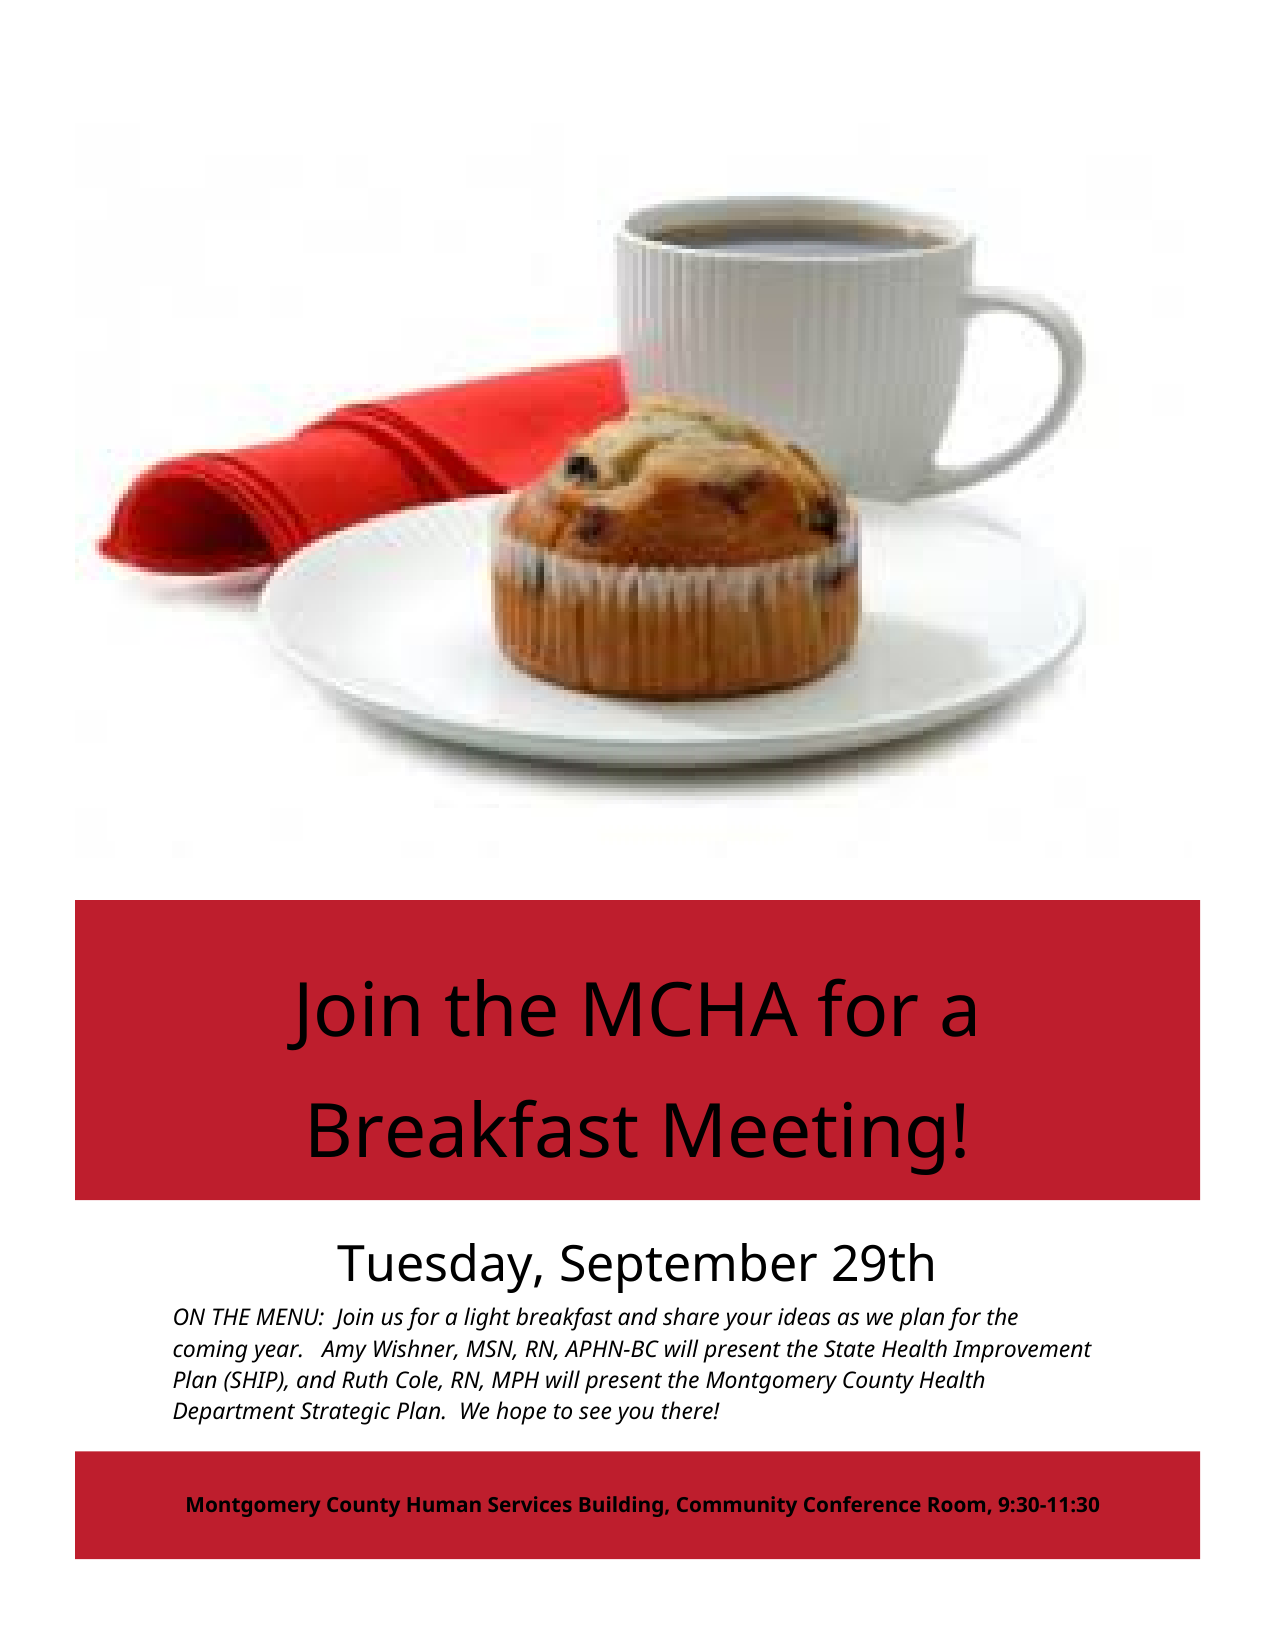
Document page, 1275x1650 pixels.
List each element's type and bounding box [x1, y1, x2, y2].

picture [75, 123, 1192, 858]
